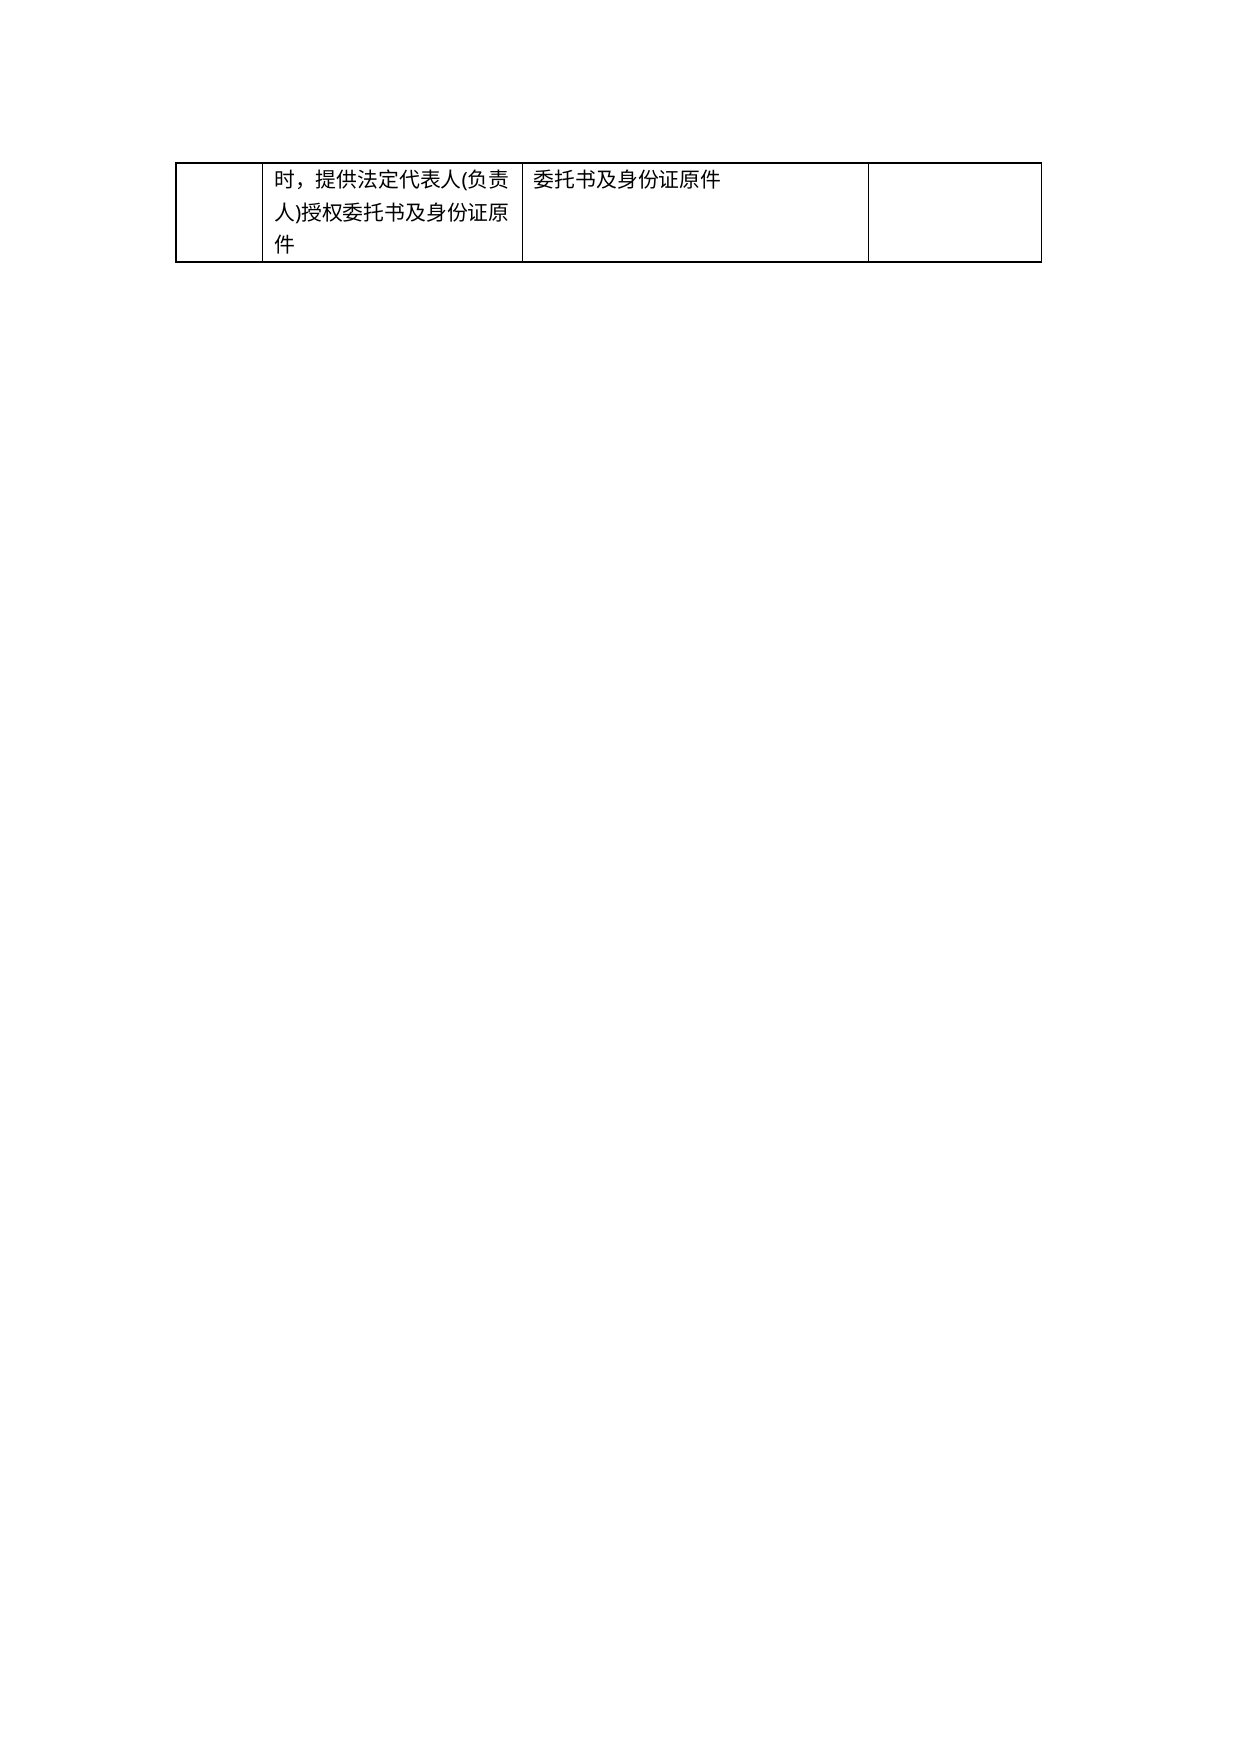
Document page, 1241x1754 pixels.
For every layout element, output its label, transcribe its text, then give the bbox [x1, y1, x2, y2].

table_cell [523, 164, 868, 261]
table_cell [263, 164, 522, 261]
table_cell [869, 164, 1041, 261]
table_cell 7 [177, 164, 262, 261]
